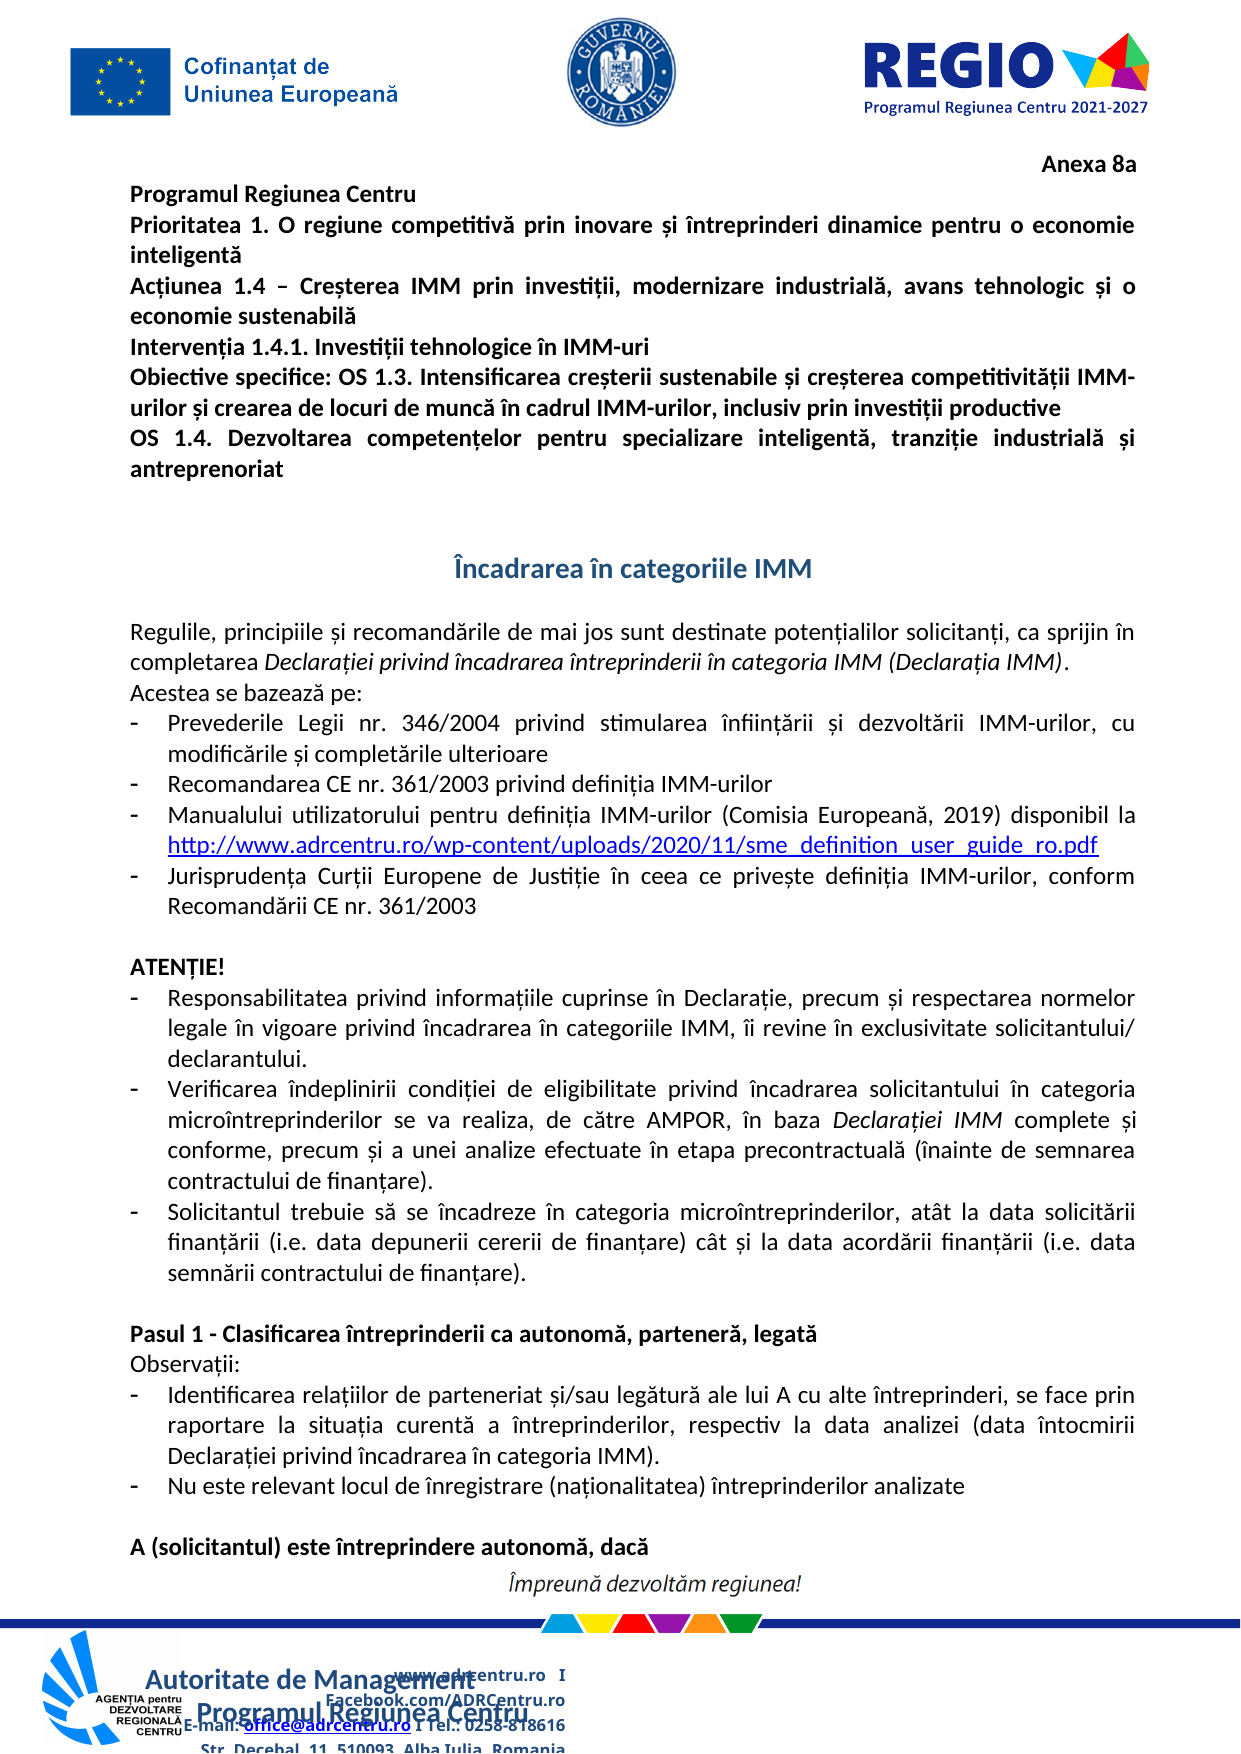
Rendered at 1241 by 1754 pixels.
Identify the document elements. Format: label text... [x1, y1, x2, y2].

text Observații: [130, 1348, 1137, 1379]
picture [495, 1571, 814, 1597]
text Acțiunea 1.4 – Creșterea IMM prin investiții, modernizare industrială, avans tehnologic și o economie sustenabilă [130, 270, 1137, 331]
text Încadrarea în categoriile IMM [130, 550, 1137, 585]
picture [547, 0, 692, 145]
text Pasul 1 - Clasificarea întreprinderii ca autonomă, parteneră, legată [130, 1318, 1137, 1348]
list Jurisprudența Curții Europene de Justiție în ceea ce privește definiția IMM-urilor, conform Recomandării CE nr. 361/2003 [130, 860, 1137, 921]
picture [66, 45, 425, 120]
text A (solicitantul) este întreprindere autonomă, dacă [130, 1531, 1137, 1562]
text Intervenția 1.4.1. Investiții tehnologice în IMM-uri [130, 331, 1137, 361]
list Nu este relevant locul de înregistrare (naționalitatea) întreprinderilor analizate [130, 1470, 1137, 1501]
list Verificarea îndeplinirii condiției de eligibilitate privind încadrarea solicitantului în categoria microîntreprinderilor se va realiza, de către AMPOR, în baza Declarației IMM complete și conforme, precum și a unei analize efectuate în etapa precontractuală (înainte de semnarea contractului de finanțare). [130, 1074, 1137, 1196]
picture [864, 33, 1150, 116]
text Regulile, principiile și recomandările de mai jos sunt destinate potențialilor solicitanți, ca sprijin în completarea Declarației privind încadrarea întreprinderii în categoria IMM (Declarația IMM). [130, 616, 1137, 677]
text Prioritatea 1. O regiune competitivă prin inovare și întreprinderi dinamice pentru o economie inteligentă [130, 209, 1137, 270]
text OS 1.4. Dezvoltarea competențelor pentru specializare inteligentă, tranziție industrială și antreprenoriat [130, 422, 1137, 483]
text Programul Regiunea Centru [130, 178, 1137, 209]
text Acestea se bazează pe: [130, 677, 1137, 707]
text ATENȚIE! [130, 952, 1137, 982]
list Recomandarea CE nr. 361/2003 privind definiția IMM-urilor [130, 768, 1137, 799]
list Responsabilitatea privind informațiile cuprinse în Declarație, precum și respectarea normelor legale în vigoare privind încadrarea în categoriile IMM, îi revine în exclusivitate solicitantului/ declarantului. [130, 982, 1137, 1074]
text Anexa 8a [130, 148, 1137, 178]
text Obiective specifice: OS 1.3. Intensificarea creșterii sustenabile și creșterea competitivității IMM-urilor și crearea de locuri de muncă în cadrul IMM-urilor, inclusiv prin investiții productive [130, 361, 1137, 422]
list Solicitantul trebuie să se încadreze în categoria microîntreprinderilor, atât la data solicitării finanțării (i.e. data depunerii cererii de finanțare) cât și la data acordării finanțării (i.e. data semnării contractului de finanțare). [130, 1196, 1137, 1287]
list Manualului utilizatorului pentru definiția IMM-urilor (Comisia Europeană, 2019) disponibil la http://www.adrcentru.ro/wp-content/uploads/2020/11/sme_definition_user_guide_ro.pdf [130, 799, 1137, 860]
list Prevederile Legii nr. 346/2004 privind stimularea înființării și dezvoltării IMM-urilor, cu modificările și completările ulterioare [130, 707, 1137, 768]
picture [574, 1614, 1241, 1633]
list Identificarea relațiilor de parteneriat și/sau legătură ale lui A cu alte întreprinderi, se face prin raportare la situația curentă a întreprinderilor, respectiv la data analizei (data întocmirii Declarației privind încadrarea în categoria IMM). [130, 1379, 1137, 1470]
picture [0, 1614, 550, 1745]
